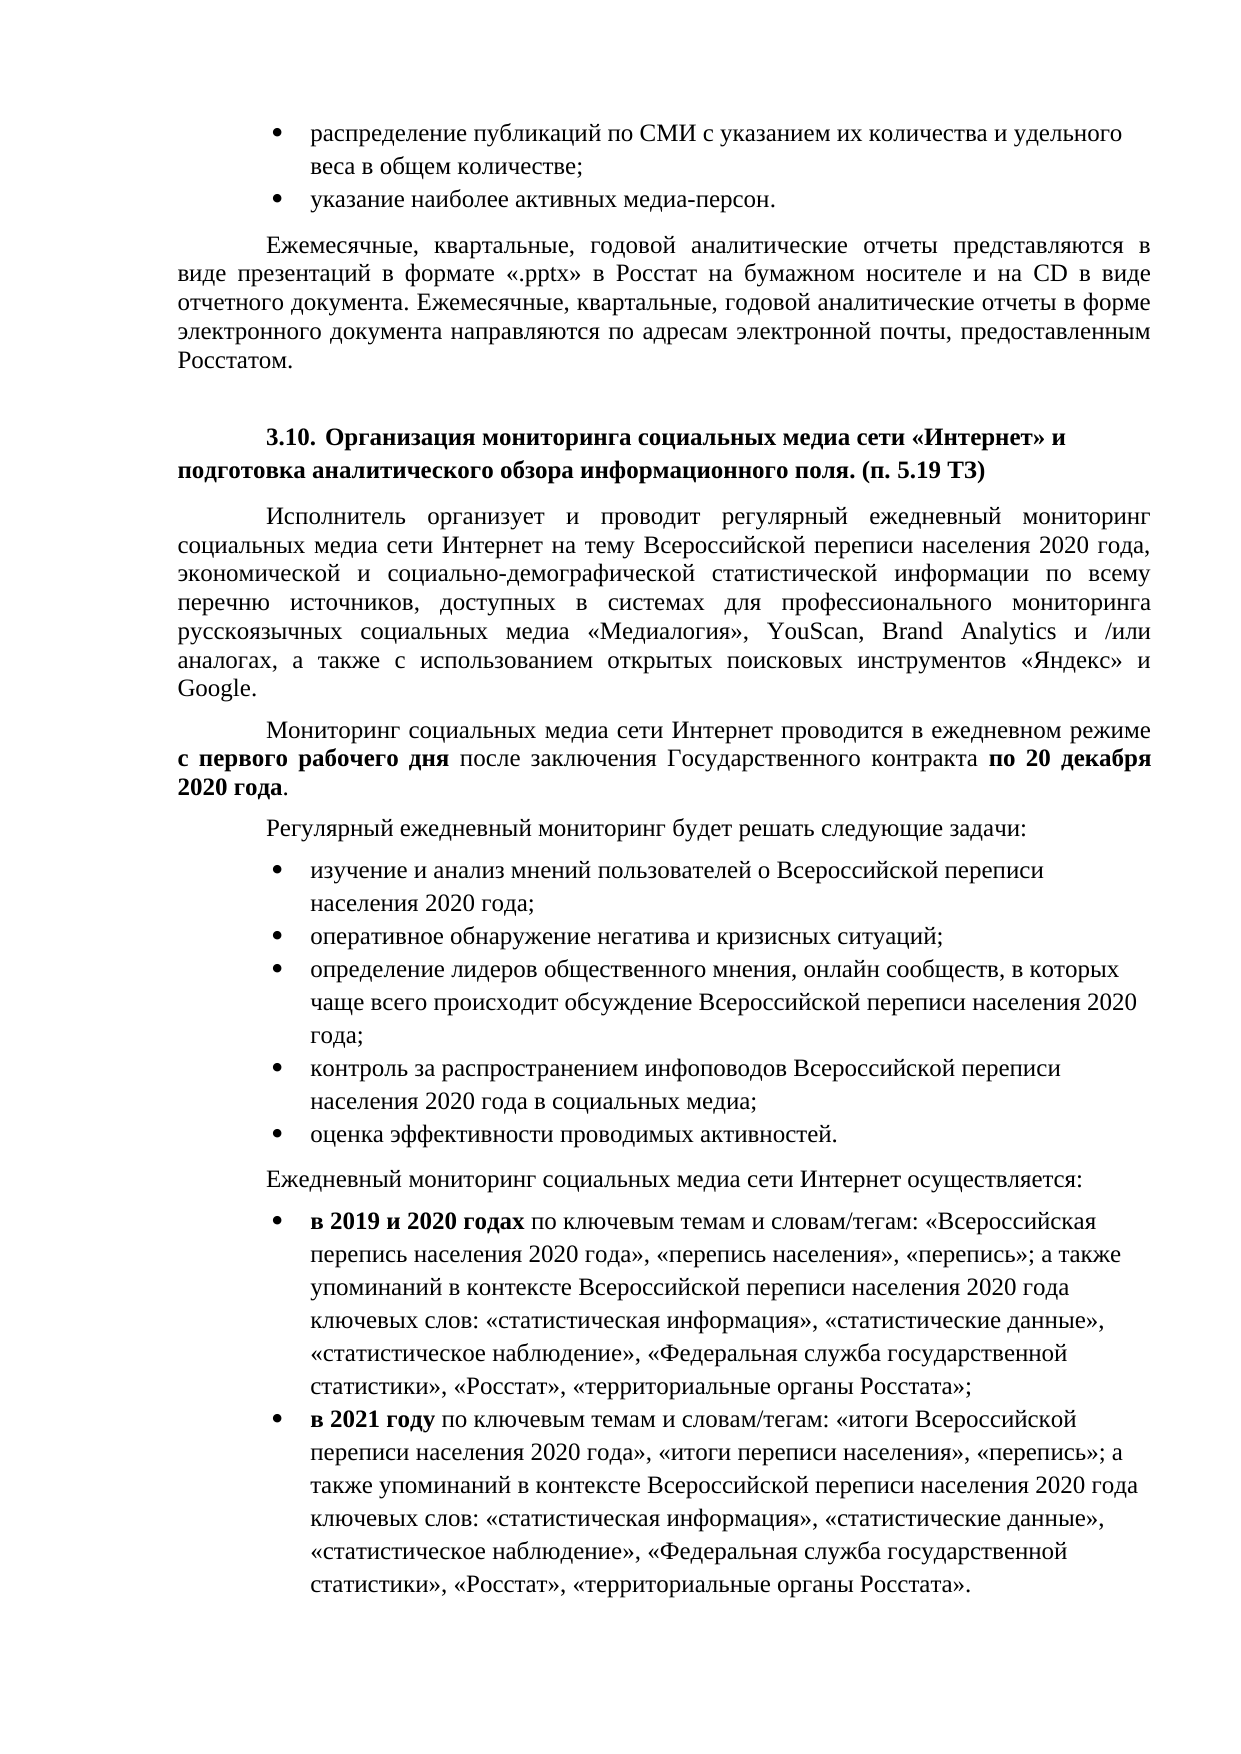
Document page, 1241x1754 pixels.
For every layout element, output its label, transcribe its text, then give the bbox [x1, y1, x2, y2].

list указание наиболее активных медиа-персон. [273, 184, 1152, 213]
list определение лидеров общественного мнения, онлайн сообществ, в которых чаще всего происходит обсуждение Всероссийской переписи населения 2020 года; [273, 954, 1152, 1049]
list распределение публикаций по СМИ с указанием их количества и удельного веса в общем количестве; [273, 118, 1152, 180]
list в 2019 и 2020 годах по ключевым темам и словам/тегам: «Всероссийская перепись населения 2020 года», «перепись населения», «перепись»; а также упоминаний в контексте Всероссийской переписи населения 2020 года ключевых слов: «статистическая информация», «статистические данные», «статистическое наблюдение», «Федеральная служба государственной статистики», «Росстат», «территориальные органы Росстата»; [273, 1206, 1152, 1399]
text Регулярный ежедневный мониторинг будет решать следующие задачи: [177, 813, 1152, 842]
list в 2021 году по ключевым темам и словам/тегам: «итоги Всероссийской переписи населения 2020 года», «итоги переписи населения», «перепись»; а также упоминаний в контексте Всероссийской переписи населения 2020 года ключевых слов: «статистическая информация», «статистические данные», «статистическое наблюдение», «Федеральная служба государственной статистики», «Росстат», «территориальные органы Росстата». [273, 1404, 1152, 1598]
text Мониторинг социальных медиа сети Интернет проводится в ежедневном режиме с первого рабочего дня после заключения Государственного контракта по 20 декабря 2020 года. [177, 715, 1152, 801]
text Исполнитель организует и проводит регулярный ежедневный мониторинг социальных медиа сети Интернет на тему Всероссийской переписи населения 2020 года, экономической и социально-демографической статистической информации по всему перечню источников, доступных в системах для профессионального мониторинга русскоязычных социальных медиа «Медиалогия», YouScan, Brand Analytics и /или аналогах, а также с использованием открытых поисковых инструментов «Яндекс» и Google. [177, 501, 1152, 702]
text Ежедневный мониторинг социальных медиа сети Интернет осуществляется: [177, 1164, 1152, 1193]
list оперативное обнаружение негатива и кризисных ситуаций; [273, 921, 1152, 949]
list оценка эффективности проводимых активностей. [273, 1119, 1152, 1148]
list контроль за распространением инфоповодов Всероссийской переписи населения 2020 года в социальных медиа; [273, 1053, 1152, 1115]
list изучение и анализ мнений пользователей о Всероссийской переписи населения 2020 года; [273, 855, 1152, 917]
text Ежемесячные, квартальные, годовой аналитические отчеты представляются в виде презентаций в формате «.pptx» в Росстат на бумажном носителе и на CD в виде отчетного документа. Ежемесячные, квартальные, годовой аналитические отчеты в форме электронного документа направляются по адресам электронной почты, предоставленным Росстатом. [177, 230, 1152, 373]
list Организация мониторинга социальных медиа сети «Интернет» и подготовка аналитического обзора информационного поля. (п. 5.19 ТЗ) [177, 422, 1152, 484]
